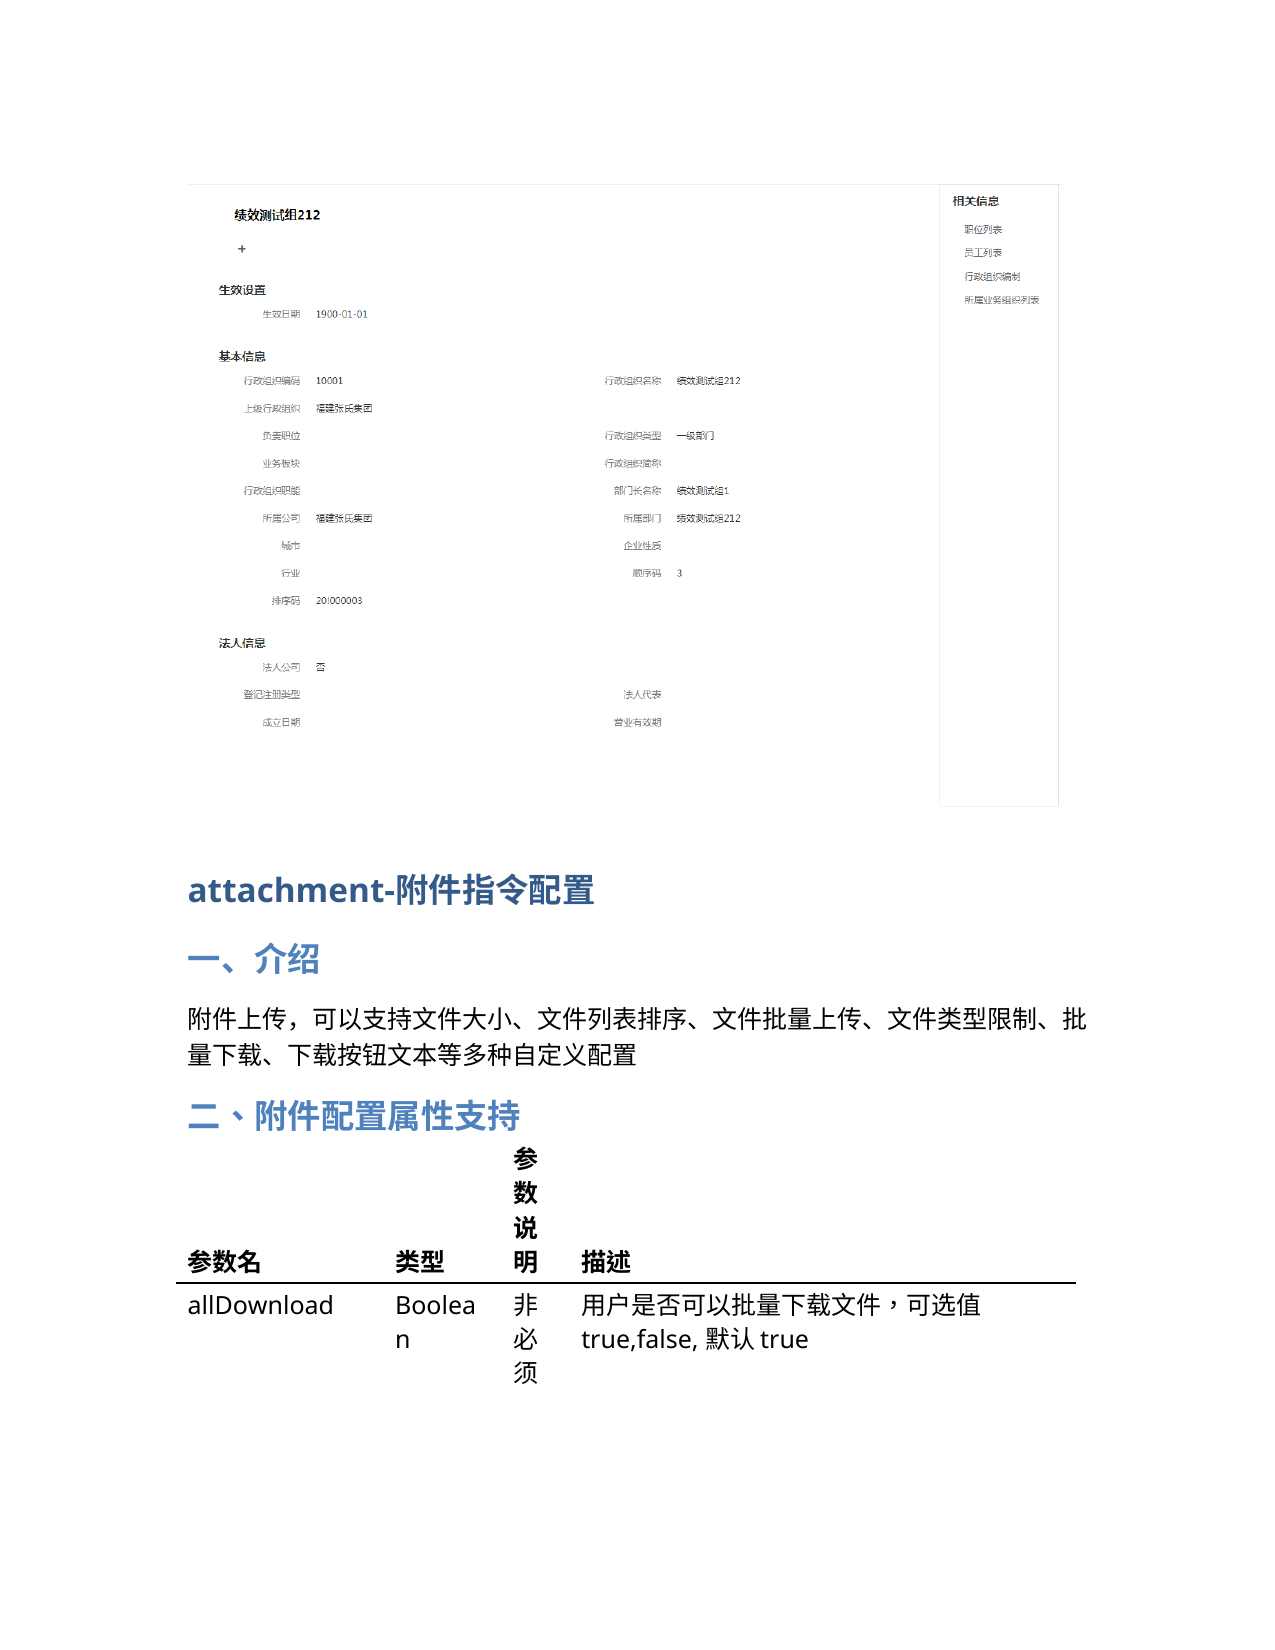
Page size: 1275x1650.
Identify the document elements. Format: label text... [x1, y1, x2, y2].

picture [187, 184, 1063, 814]
table_cell Boolean [384, 1284, 502, 1393]
table_header 描述 [570, 1138, 1076, 1282]
subtitle attachment-附件指令配置 [187, 863, 1087, 912]
subtitle 二、附件配置属性支持 [187, 1093, 1087, 1138]
text 附件上传，可以支持文件大小、文件列表排序、文件批量上传、文件类型限制、批量下载、下载按钮文本等多种自定义配置 [187, 999, 1087, 1072]
table_cell 非必须 [502, 1284, 570, 1393]
table_header 参数名 [176, 1138, 384, 1282]
table_header 参数说明 [502, 1138, 570, 1282]
table_cell 用户是否可以批量下载文件，可选值 true,false, 默认true [570, 1284, 1076, 1393]
table_cell allDownload [176, 1284, 384, 1393]
subtitle 一、介绍 [187, 933, 1087, 981]
table_header 类型 [384, 1138, 502, 1282]
